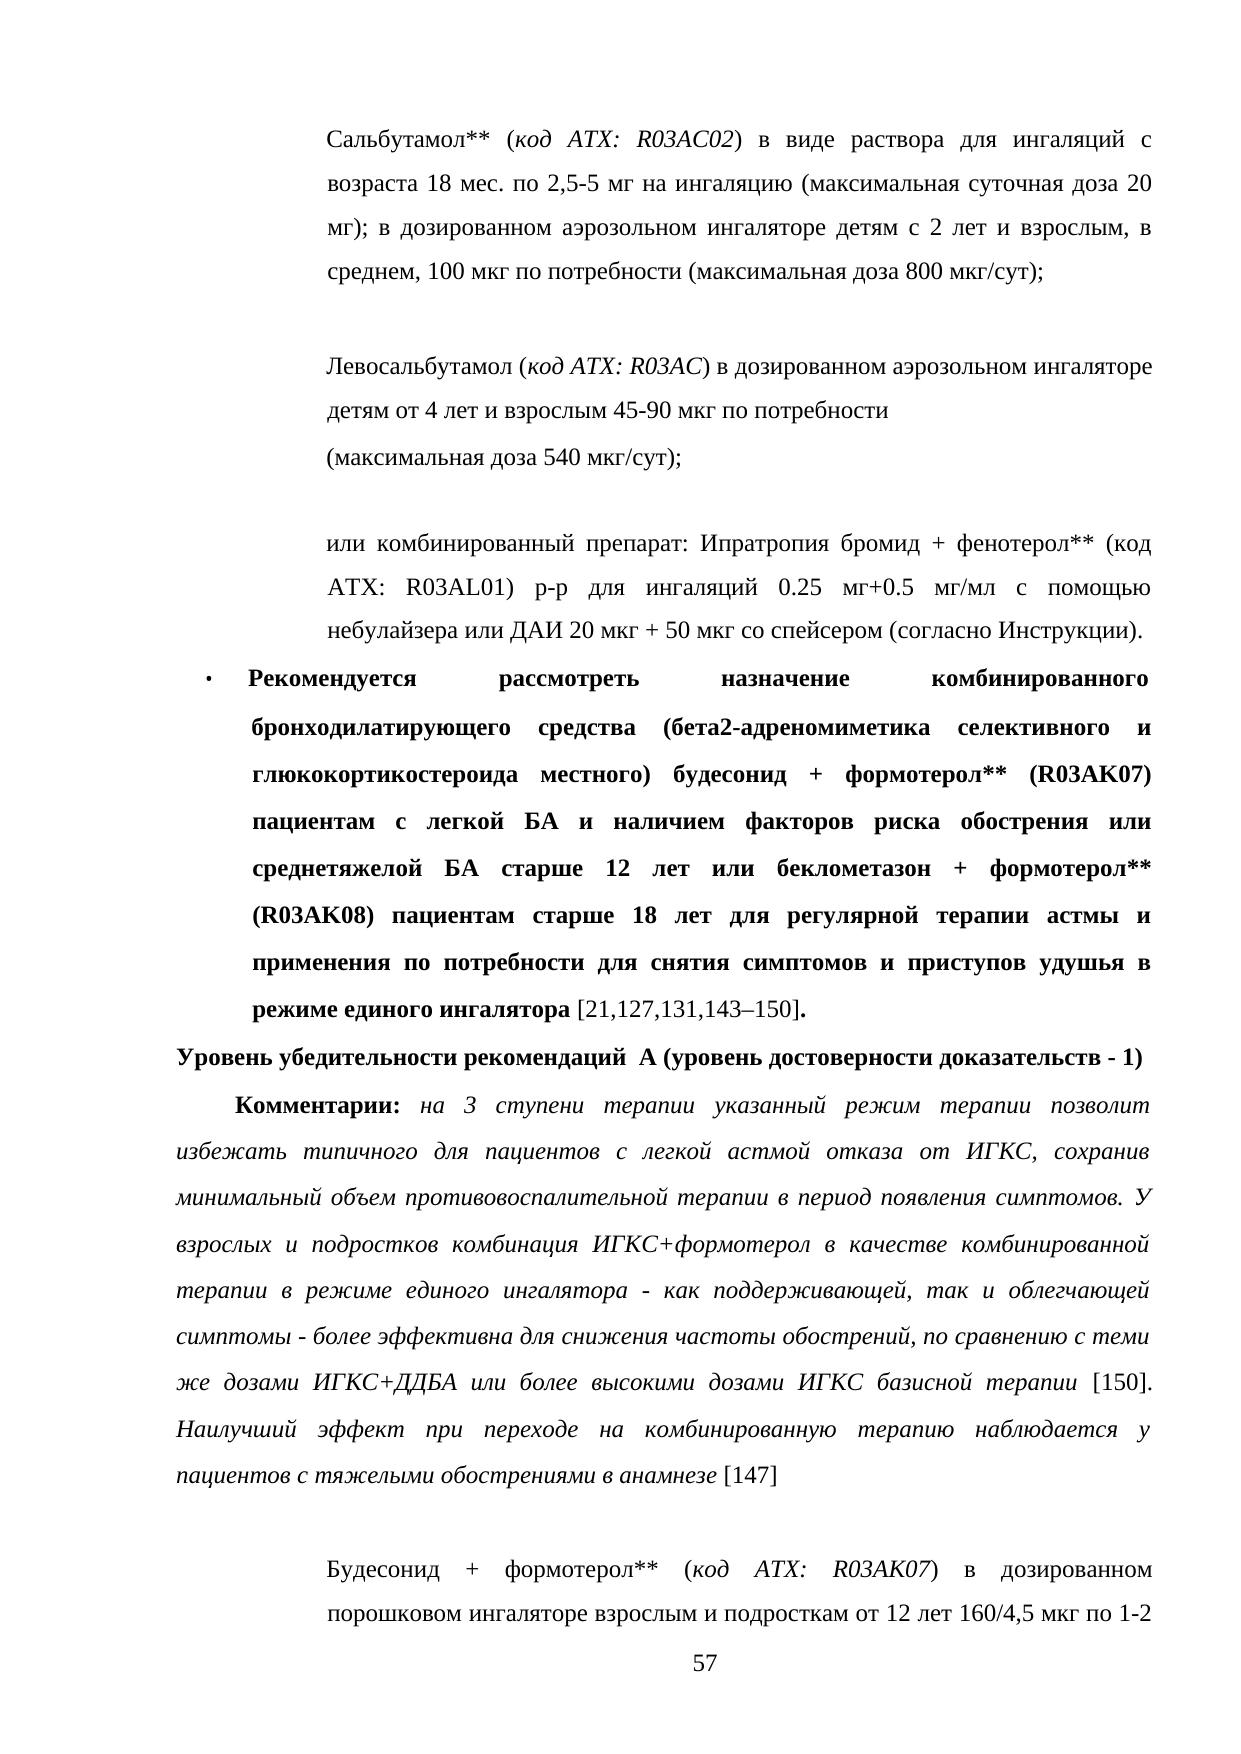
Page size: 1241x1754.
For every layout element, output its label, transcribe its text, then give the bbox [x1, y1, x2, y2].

text Сальбутамол** (код АТХ: R03AС02) в виде раствора для ингаляций с возраста 18 мес. по 2,5-5 мг на ингаляцию (максимальная суточная доза 20 мг); в дозированном аэрозольном ингаляторе детям с 2 лет и взрослым, в среднем, 100 мкг по потребности (максимальная доза 800 мкг/сут); [326, 124, 1153, 285]
text или комбинированный препарат: Ипратропия бромид + фенотерол** (код АТХ: R03AL01) р-р для ингаляций 0.25 мг+0.5 мг/мл с помощью небулайзера или ДАИ 20 мкг + 50 мкг со спейсером (согласно Инструкции). [326, 528, 1153, 644]
text бронходилатирующего средства (бета2-адреномиметика селективного и глюкокортикостероида местного) будесонид + формотерол** (R03AK07) пациентам с легкой БА и наличием факторов риска обострения или среднетяжелой БА старше 12 лет или беклометазон + формотерол** (R03AK08) пациентам старше 18 лет для регулярной терапии астмы и применения по потребности для снятия симптомов и приступов удушья в режиме единого ингалятора [21,127,131,143–150]. [251, 712, 1152, 1023]
text • Рекомендуется рассмотреть назначение комбинированного [177, 663, 1240, 692]
text Левосальбутамол (код АТХ: R03AC) в дозированном аэрозольном ингаляторе детям от 4 лет и взрослым 45-90 мкг по потребности [326, 351, 1153, 423]
text (максимальная доза 540 мкг/сут); [326, 442, 1153, 471]
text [326, 1554, 1153, 1627]
text Уровень убедительности рекомендаций А (уровень достоверности доказательств - 1) [176, 1042, 1239, 1071]
text Комментарии: на 3 ступени терапии указанный режим терапии позволит избежать типичного для пациентов с легкой астмой отказа от ИГКС, сохранив минимальный объем противовоспалительной терапии в период появления симптомов. У взрослых и подростков комбинация ИГКС+формотерол в качестве комбинированной терапии в режиме единого ингалятора - как поддерживающей, так и облегчающей симптомы - более эффективна для снижения частоты обострений, по сравнению с теми же дозами ИГКС+ДДБА или более высокими дозами ИГКС базисной терапии [150]. Наилучший эффект при переходе на комбинированную терапию наблюдается у пациентов с тяжелыми обострениями в анамнезе [147] [176, 1090, 1153, 1489]
